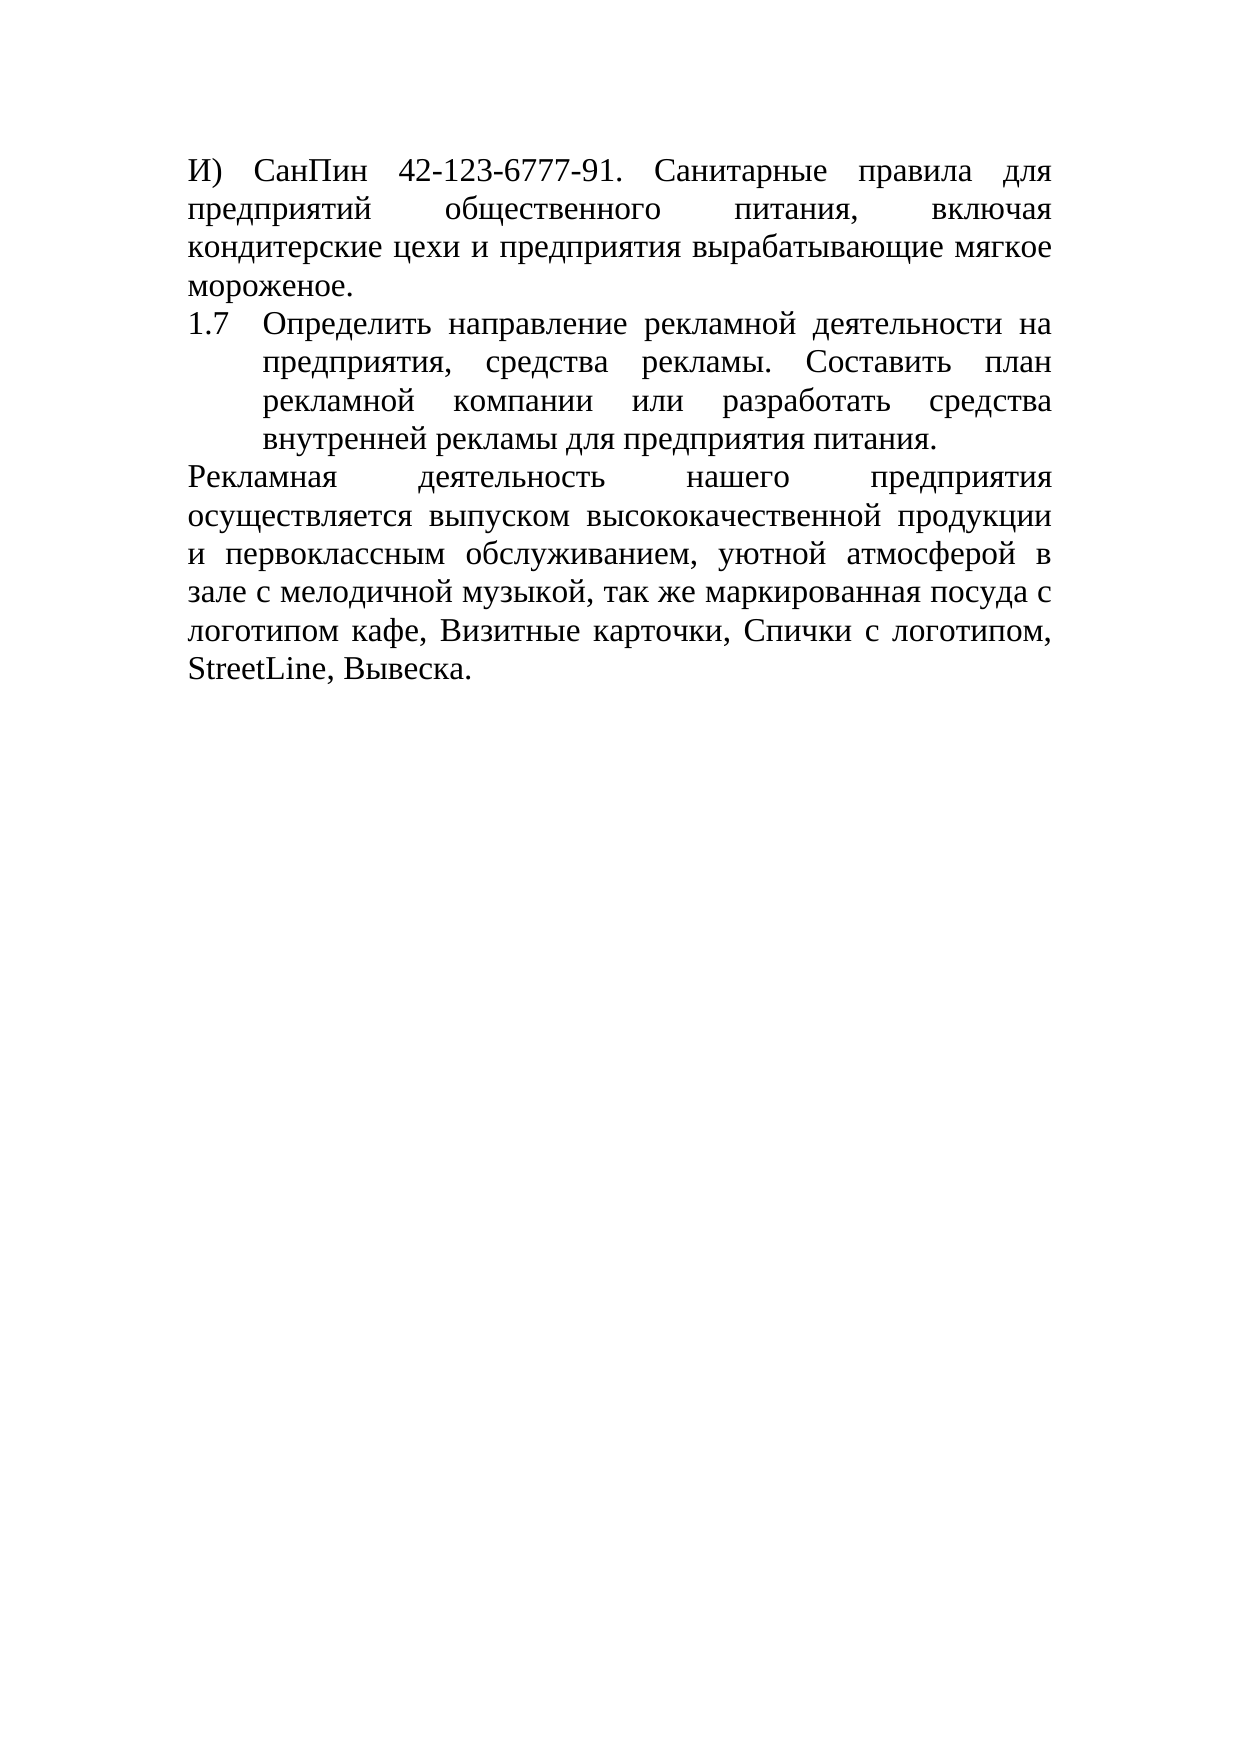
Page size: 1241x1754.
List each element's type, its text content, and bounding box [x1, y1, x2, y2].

text И) СанПин 42-123-6777-91. Санитарные правила для предприятий общественного питания, включая кондитерские цехи и предприятия вырабатывающие мягкое мороженое. [187, 150, 1053, 303]
text Рекламная деятельность нашего предприятия осуществляется выпуском высококачественной продукции и первоклассным обслуживанием, уютной атмосферой в зале с мелодичной музыкой, так же маркированная посуда с логотипом кафе, Визитные карточки, Спички с логотипом, StreetLine, Вывеска. [187, 457, 1053, 687]
list Определить направление рекламной деятельности на предприятия, средства рекламы. Составить план рекламной компании или разработать средства внутренней рекламы для предприятия питания. [187, 303, 1053, 457]
